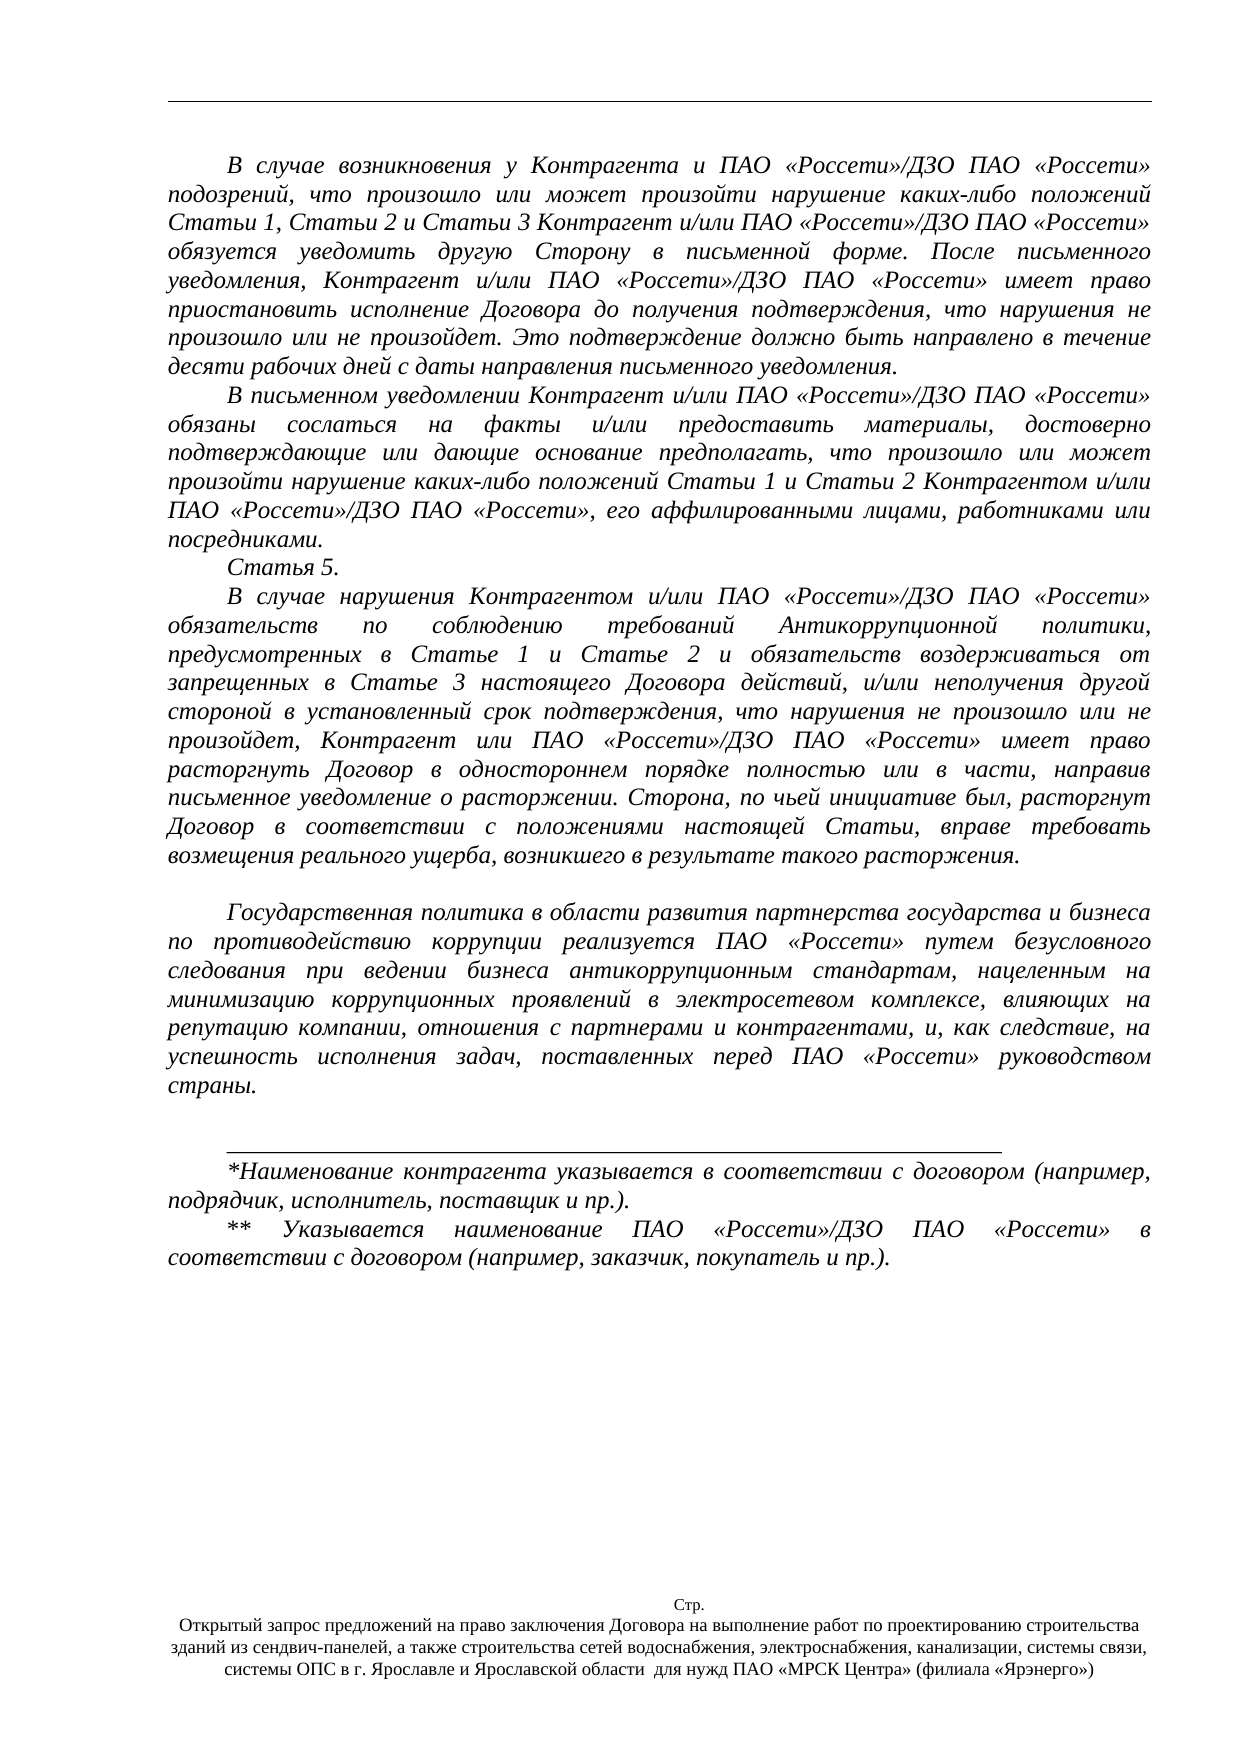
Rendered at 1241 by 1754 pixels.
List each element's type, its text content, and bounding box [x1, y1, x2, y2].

text ** Указывается наименование ПАО «Россети»/ДЗО ПАО «Россети» в соответствии с договором (например, заказчик, покупатель и пр.). [168, 1214, 1152, 1271]
text ______________________________________________________________ [168, 1127, 1152, 1156]
text Статья 5. [168, 552, 1152, 581]
text В случае возникновения у Контрагента и ПАО «Россети»/ДЗО ПАО «Россети» подозрений, что произошло или может произойти нарушение каких-либо положений Статьи 1, Статьи 2 и Статьи 3 Контрагент и/или ПАО «Россети»/ДЗО ПАО «Россети» обязуется уведомить другую Сторону в письменной форме. После письменного уведомления, Контрагент и/или ПАО «Россети»/ДЗО ПАО «Россети» имеет право приостановить исполнение Договора до получения подтверждения, что нарушения не произошло или не произойдет. Это подтверждение должно быть направлено в течение десяти рабочих дней с даты направления письменного уведомления. [168, 150, 1152, 380]
text В случае нарушения Контрагентом и/или ПАО «Россети»/ДЗО ПАО «Россети» обязательств по соблюдению требований Антикоррупционной политики, предусмотренных в Статье 1 и Статье 2 и обязательств воздерживаться от запрещенных в Статье 3 настоящего Договора действий, и/или неполучения другой стороной в установленный срок подтверждения, что нарушения не произошло или не произойдет, Контрагент или ПАО «Россети»/ДЗО ПАО «Россети» имеет право расторгнуть Договор в одностороннем порядке полностью или в части, направив письменное уведомление о расторжении. Сторона, по чьей инициативе был, расторгнут Договор в соответствии с положениями настоящей Статьи, вправе требовать возмещения реального ущерба, возникшего в результате такого расторжения. [168, 581, 1152, 869]
text Государственная политика в области развития партнерства государства и бизнеса по противодействию коррупции реализуется ПАО «Россети» путем безусловного следования при ведении бизнеса антикоррупционным стандартам, нацеленным на минимизацию коррупционных проявлений в электросетевом комплексе, влияющих на репутацию компании, отношения с партнерами и контрагентами, и, как следствие, на успешность исполнения задач, поставленных перед ПАО «Россети» руководством страны. [168, 897, 1152, 1099]
text *Наименование контрагента указывается в соответствии с договором (например, подрядчик, исполнитель, поставщик и пр.). [168, 1156, 1152, 1214]
text В письменном уведомлении Контрагент и/или ПАО «Россети»/ДЗО ПАО «Россети» обязаны сослаться на факты и/или предоставить материалы, достоверно подтверждающие или дающие основание предполагать, что произошло или может произойти нарушение каких-либо положений Статьи 1 и Статьи 2 Контрагентом и/или ПАО «Россети»/ДЗО ПАО «Россети», его аффилированными лицами, работниками или посредниками. [168, 380, 1152, 552]
